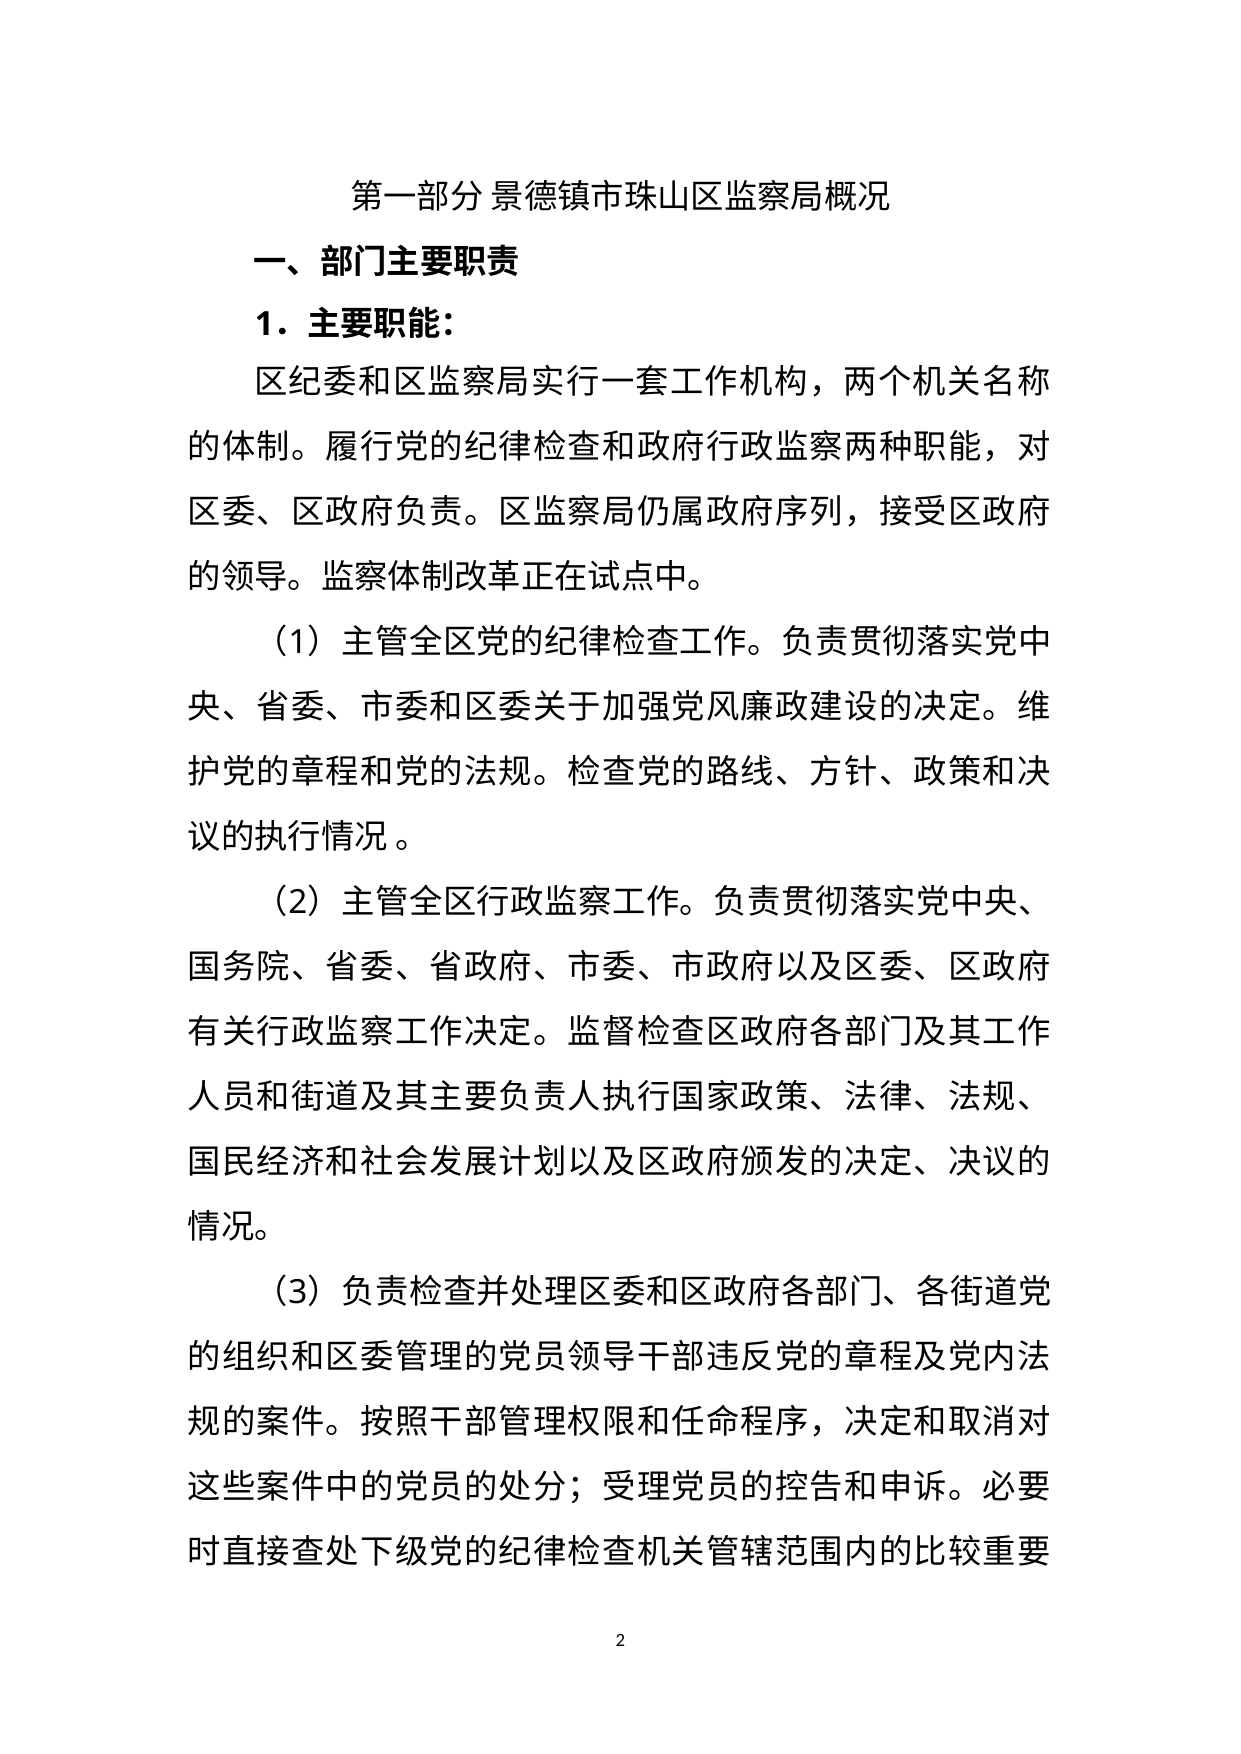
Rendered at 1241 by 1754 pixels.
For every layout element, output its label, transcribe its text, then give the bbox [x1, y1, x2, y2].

text 1．主要职能： [187, 292, 1053, 346]
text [187, 1256, 1053, 1581]
text 区纪委和区监察局实行一套工作机构，两个机关名称的体制。履行党的纪律检查和政府行政监察两种职能，对区委、区政府负责。区监察局仍属政府序列，接受区政府的领导。监察体制改革正在试点中。 [187, 346, 1053, 606]
text （2）主管全区行政监察工作。负责贯彻落实党中央、国务院、省委、省政府、市委、市政府以及区委、区政府有关行政监察工作决定。监督检查区政府各部门及其工作人员和街道及其主要负责人执行国家政策、法律、法规、国民经济和社会发展计划以及区政府颁发的决定、决议的情况。 [187, 866, 1053, 1256]
text （1）主管全区党的纪律检查工作。负责贯彻落实党中央、省委、市委和区委关于加强党风廉政建设的决定。维护党的章程和党的法规。检查党的路线、方针、政策和决议的执行情况 。 [187, 606, 1053, 866]
text 一、部门主要职责 [187, 227, 1053, 292]
text 第一部分 景德镇市珠山区监察局概况 [187, 162, 1053, 227]
